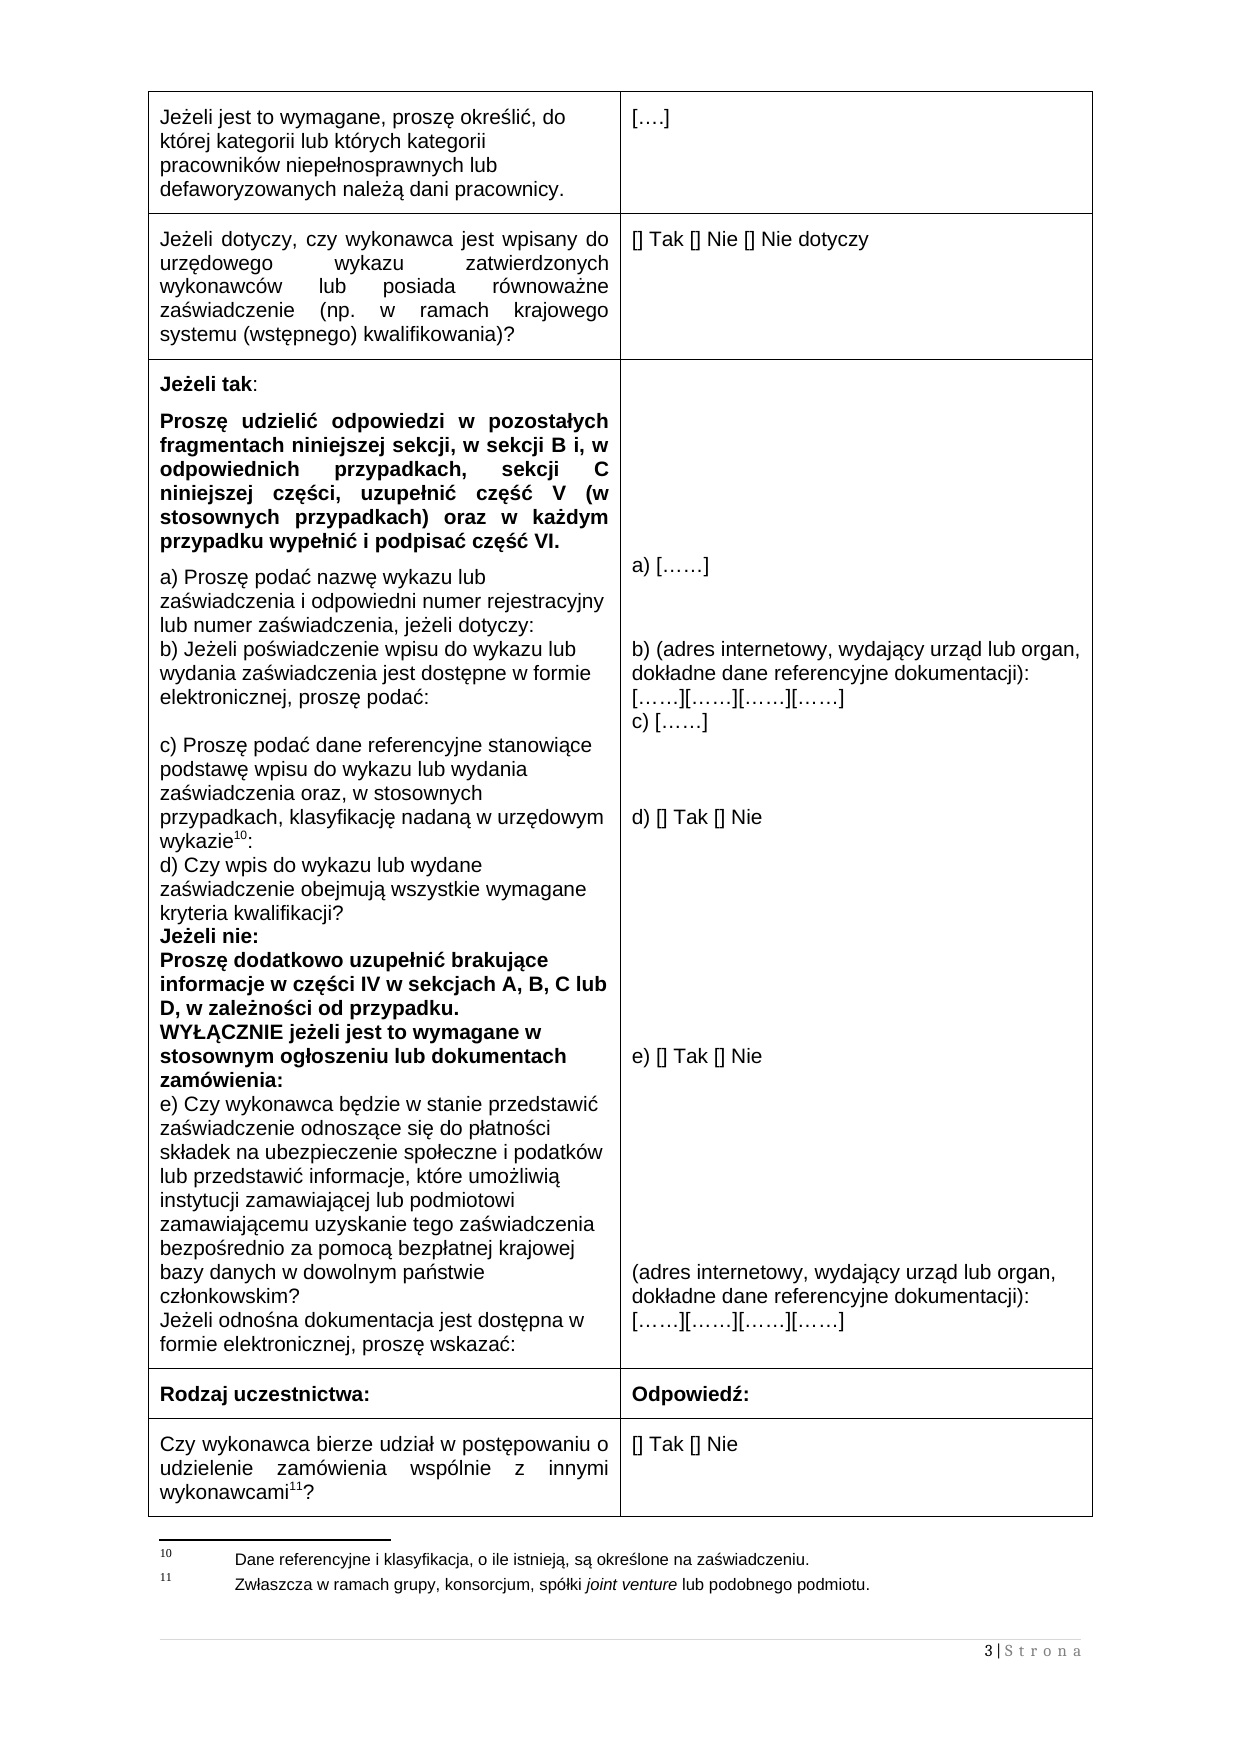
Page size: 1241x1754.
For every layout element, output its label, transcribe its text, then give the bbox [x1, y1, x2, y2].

table_cell a) [……] b) (adres internetowy, wydający urząd lub organ, dokładne dane referencyjne dokumentacji): [……][……][……][……] c) [……] d) [] Tak [] Nie e) [] Tak [] Nie (adres internetowy, wydający urząd lub organ, dokładne dane referencyjne dokumentacji): [……][……][……][……] [621, 360, 1092, 1368]
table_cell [149, 92, 620, 213]
table_cell Czy wykonawca bierze udział w postępowaniu o udzielenie zamówienia wspólnie z innymi wykonawcami? [149, 1419, 620, 1516]
table_cell [] Tak [] Nie [621, 1419, 1092, 1516]
table_cell Jeżeli tak: Proszę udzielić odpowiedzi w pozostałych fragmentach niniejszej sekcji, w sekcji B i, w odpowiednich przypadkach, sekcji C niniejszej części, uzupełnić część V (w stosownych przypadkach) oraz w każdym przypadku wypełnić i podpisać część VI. a) Proszę podać nazwę wykazu lub zaświadczenia i odpowiedni numer rejestracyjny lub numer zaświadczenia, jeżeli dotyczy: b) Jeżeli poświadczenie wpisu do wykazu lub wydania zaświadczenia jest dostępne w formie elektronicznej, proszę podać: c) Proszę podać dane referencyjne stanowiące podstawę wpisu do wykazu lub wydania zaświadczenia oraz, w stosownych przypadkach, klasyfikację nadaną w urzędowym wykazie: d) Czy wpis do wykazu lub wydane zaświadczenie obejmują wszystkie wymagane kryteria kwalifikacji? Jeżeli nie: Proszę dodatkowo uzupełnić brakujące informacje w części IV w sekcjach A, B, C lub D, w zależności od przypadku. WYŁĄCZNIE jeżeli jest to wymagane w stosownym ogłoszeniu lub dokumentach zamówienia: e) Czy wykonawca będzie w stanie przedstawić zaświadczenie odnoszące się do płatności składek na ubezpieczenie społeczne i podatków lub przedstawić informacje, które umożliwią instytucji zamawiającej lub podmiotowi zamawiającemu uzyskanie tego zaświadczenia bezpośrednio za pomocą bezpłatnej krajowej bazy danych w dowolnym państwie członkowskim? Jeżeli odnośna dokumentacja jest dostępna w formie elektronicznej, proszę wskazać: [149, 360, 620, 1368]
table_cell Odpowiedź: [621, 1369, 1092, 1418]
table_cell Jeżeli dotyczy, czy wykonawca jest wpisany do urzędowego wykazu zatwierdzonych wykonawców lub posiada równoważne zaświadczenie (np. w ramach krajowego systemu (wstępnego) kwalifikowania)? [149, 214, 620, 359]
table_cell Rodzaj uczestnictwa: [149, 1369, 620, 1418]
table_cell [621, 92, 1092, 213]
table_cell [] Tak [] Nie [] Nie dotyczy [621, 214, 1092, 359]
